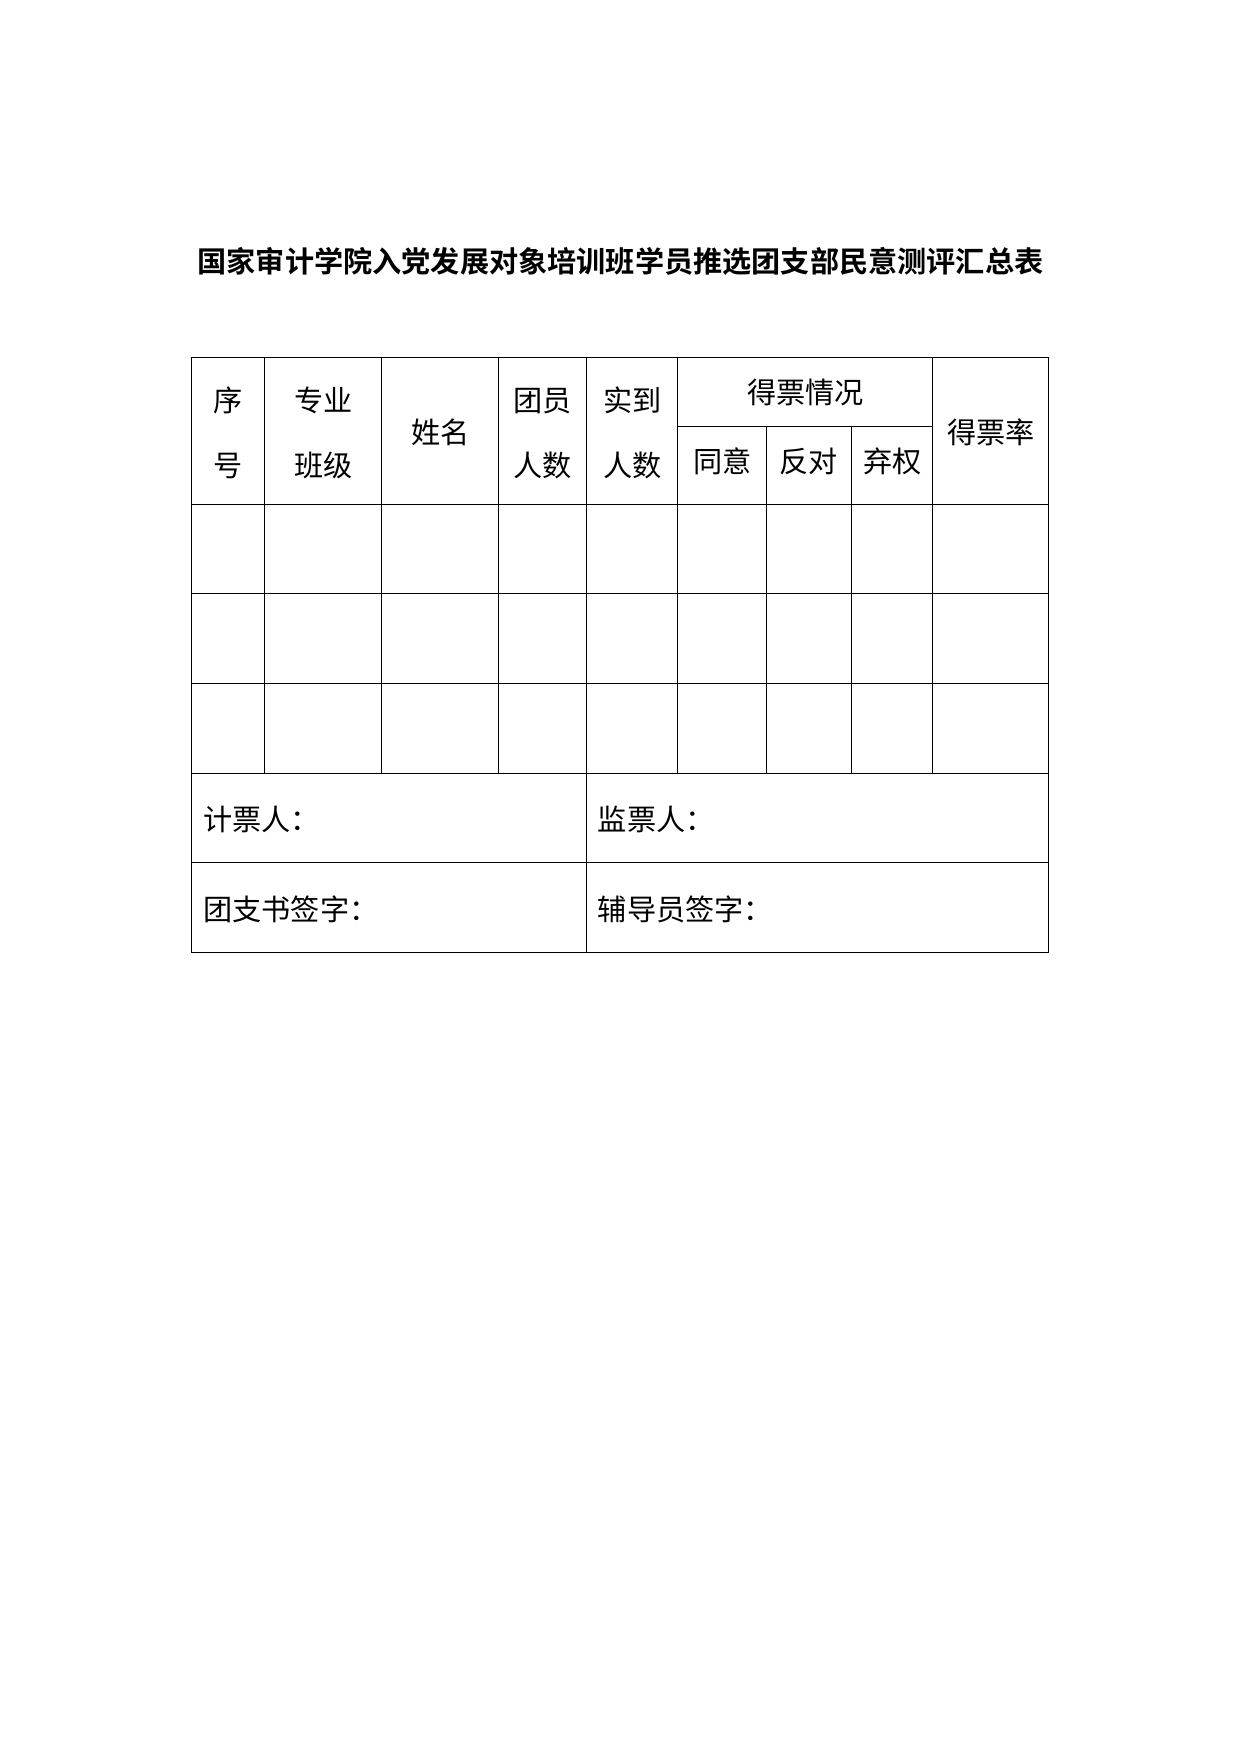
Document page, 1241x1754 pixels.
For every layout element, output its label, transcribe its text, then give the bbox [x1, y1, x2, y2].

table_cell [678, 684, 766, 772]
table_cell [265, 505, 381, 593]
table_cell [678, 505, 766, 593]
table_cell [933, 594, 1048, 683]
text 国家审计学院入党发展对象培训班学员推选团支部民意测评汇总表 [187, 227, 1053, 292]
table_cell [933, 505, 1048, 593]
table_cell [587, 505, 677, 593]
table_cell [767, 594, 851, 683]
table_cell [382, 594, 498, 683]
table_header 姓名 [382, 358, 498, 504]
table_header 团员人数 [499, 358, 586, 504]
table_cell [192, 505, 264, 593]
table_cell 同意 [678, 427, 766, 504]
table_header 得票率 [933, 358, 1048, 504]
table_cell [499, 505, 586, 593]
table_cell 弃权 [852, 427, 932, 504]
table_cell [852, 684, 932, 772]
table_cell [265, 594, 381, 683]
table_cell [933, 684, 1048, 772]
table_cell [192, 684, 264, 772]
table_cell 辅导员签字： [587, 863, 1048, 952]
table_header 得票情况 [678, 358, 932, 426]
table_header 专业 班级 [265, 358, 381, 504]
table_cell [587, 684, 677, 772]
table_header 序号 [192, 358, 264, 504]
table_cell [499, 594, 586, 683]
table_cell [499, 684, 586, 772]
table_cell [382, 684, 498, 772]
table_cell [587, 594, 677, 683]
table_cell [852, 594, 932, 683]
table_cell [767, 684, 851, 772]
table_cell 计票人： [192, 774, 586, 862]
table_cell 反对 [767, 427, 851, 504]
table_cell [852, 505, 932, 593]
table_cell 团支书签字： [192, 863, 586, 952]
table_cell [382, 505, 498, 593]
table_cell [265, 684, 381, 772]
table_cell [767, 505, 851, 593]
table_cell [678, 594, 766, 683]
table_cell 监票人： [587, 774, 1048, 862]
table_cell [192, 594, 264, 683]
table_header 实到人数 [587, 358, 677, 504]
